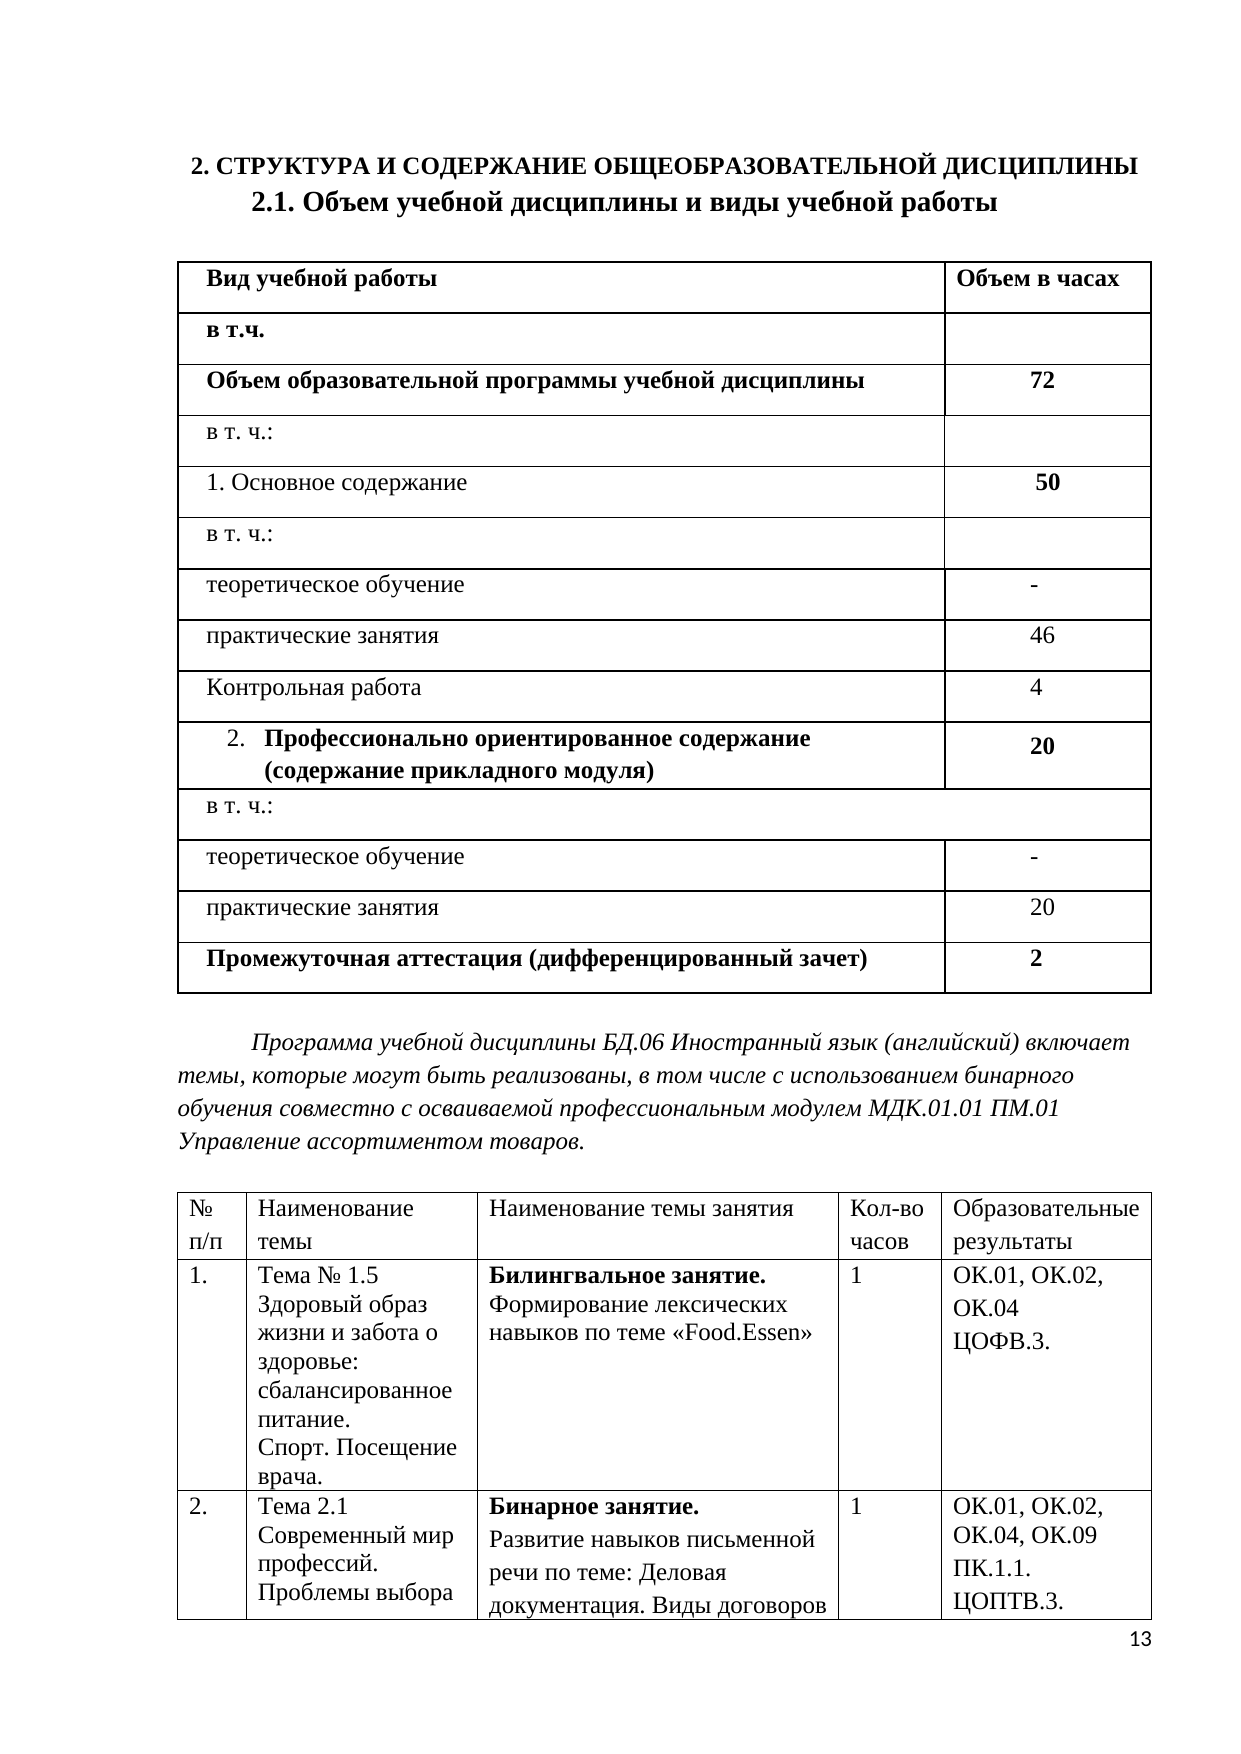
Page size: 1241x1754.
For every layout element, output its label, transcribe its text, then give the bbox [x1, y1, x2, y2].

table_cell в т. ч.: [179, 518, 944, 568]
table_cell 4 [946, 672, 1150, 721]
table_cell 1 [839, 1491, 941, 1619]
table_cell - [946, 570, 1150, 619]
table_cell Контрольная работа [179, 672, 944, 721]
table_cell практические занятия [179, 621, 944, 670]
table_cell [478, 1491, 838, 1619]
table_cell [946, 314, 1150, 363]
table_cell Билингвальное занятие. Формирование лексических навыков по теме «Food.Essen» [478, 1260, 838, 1490]
table_cell Профессионально ориентированное содержание (содержание прикладного модуля) [179, 723, 944, 788]
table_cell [247, 1491, 477, 1619]
table_cell теоретическое обучение [179, 570, 944, 619]
text 2.1. Объем учебной дисциплины и виды учебной работы [177, 184, 1152, 218]
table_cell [942, 1491, 1151, 1619]
table_cell 2. [178, 1491, 246, 1619]
table_cell в т. ч.: [179, 416, 944, 466]
table_cell 20 [946, 892, 1150, 941]
table_cell - [946, 841, 1150, 890]
table_cell 2 [946, 943, 1150, 992]
table_header Объем в часах [946, 263, 1150, 312]
table_header Образовательные результаты [942, 1193, 1151, 1259]
table_cell в т. ч.: [179, 790, 1150, 839]
table_cell [945, 416, 1150, 466]
table_header № п/п [178, 1193, 246, 1259]
table_cell ОК.01, ОК.02, ОК.04 ЦОФВ.3. [942, 1260, 1151, 1490]
table_cell Тема № 1.5 Здоровый образ жизни и забота о здоровье: сбалансированное питание. Спорт. Посещение врача. [247, 1260, 477, 1490]
table_cell [945, 518, 1150, 568]
table_header Наименование темы занятия [478, 1193, 838, 1259]
table_cell Промежуточная аттестация (дифференцированный зачет) [179, 943, 944, 992]
table_cell практические занятия [179, 892, 944, 941]
text 2. СТРУКТУРА И СОДЕРЖАНИЕ ОБЩЕОБРАЗОВАТЕЛЬНОЙ ДИСЦИПЛИНЫ [177, 151, 1152, 180]
text Программа учебной дисциплины БД.06 Иностранный язык (английский) включает темы, которые могут быть реализованы, в том числе с использованием бинарного обучения совместно с осваиваемой профессиональным модулем МДК.01.01 ПМ.01 Управление ассортиментом товаров. [177, 1027, 1152, 1155]
table_header Наименование темы [247, 1193, 477, 1259]
table_cell в т.ч. [179, 314, 944, 363]
table_cell 20 [946, 723, 1150, 788]
table_cell 50 [945, 467, 1150, 517]
table_header Вид учебной работы [179, 263, 944, 312]
table_cell Объем образовательной программы учебной дисциплины [179, 365, 944, 414]
table_cell 72 [946, 365, 1150, 414]
table_cell теоретическое обучение [179, 841, 944, 890]
table_cell 1 [839, 1260, 941, 1490]
table_header Кол-во часов [839, 1193, 941, 1259]
table_cell 1. Основное содержание [179, 467, 944, 517]
table_cell 46 [946, 621, 1150, 670]
table_cell 1. [178, 1260, 246, 1490]
